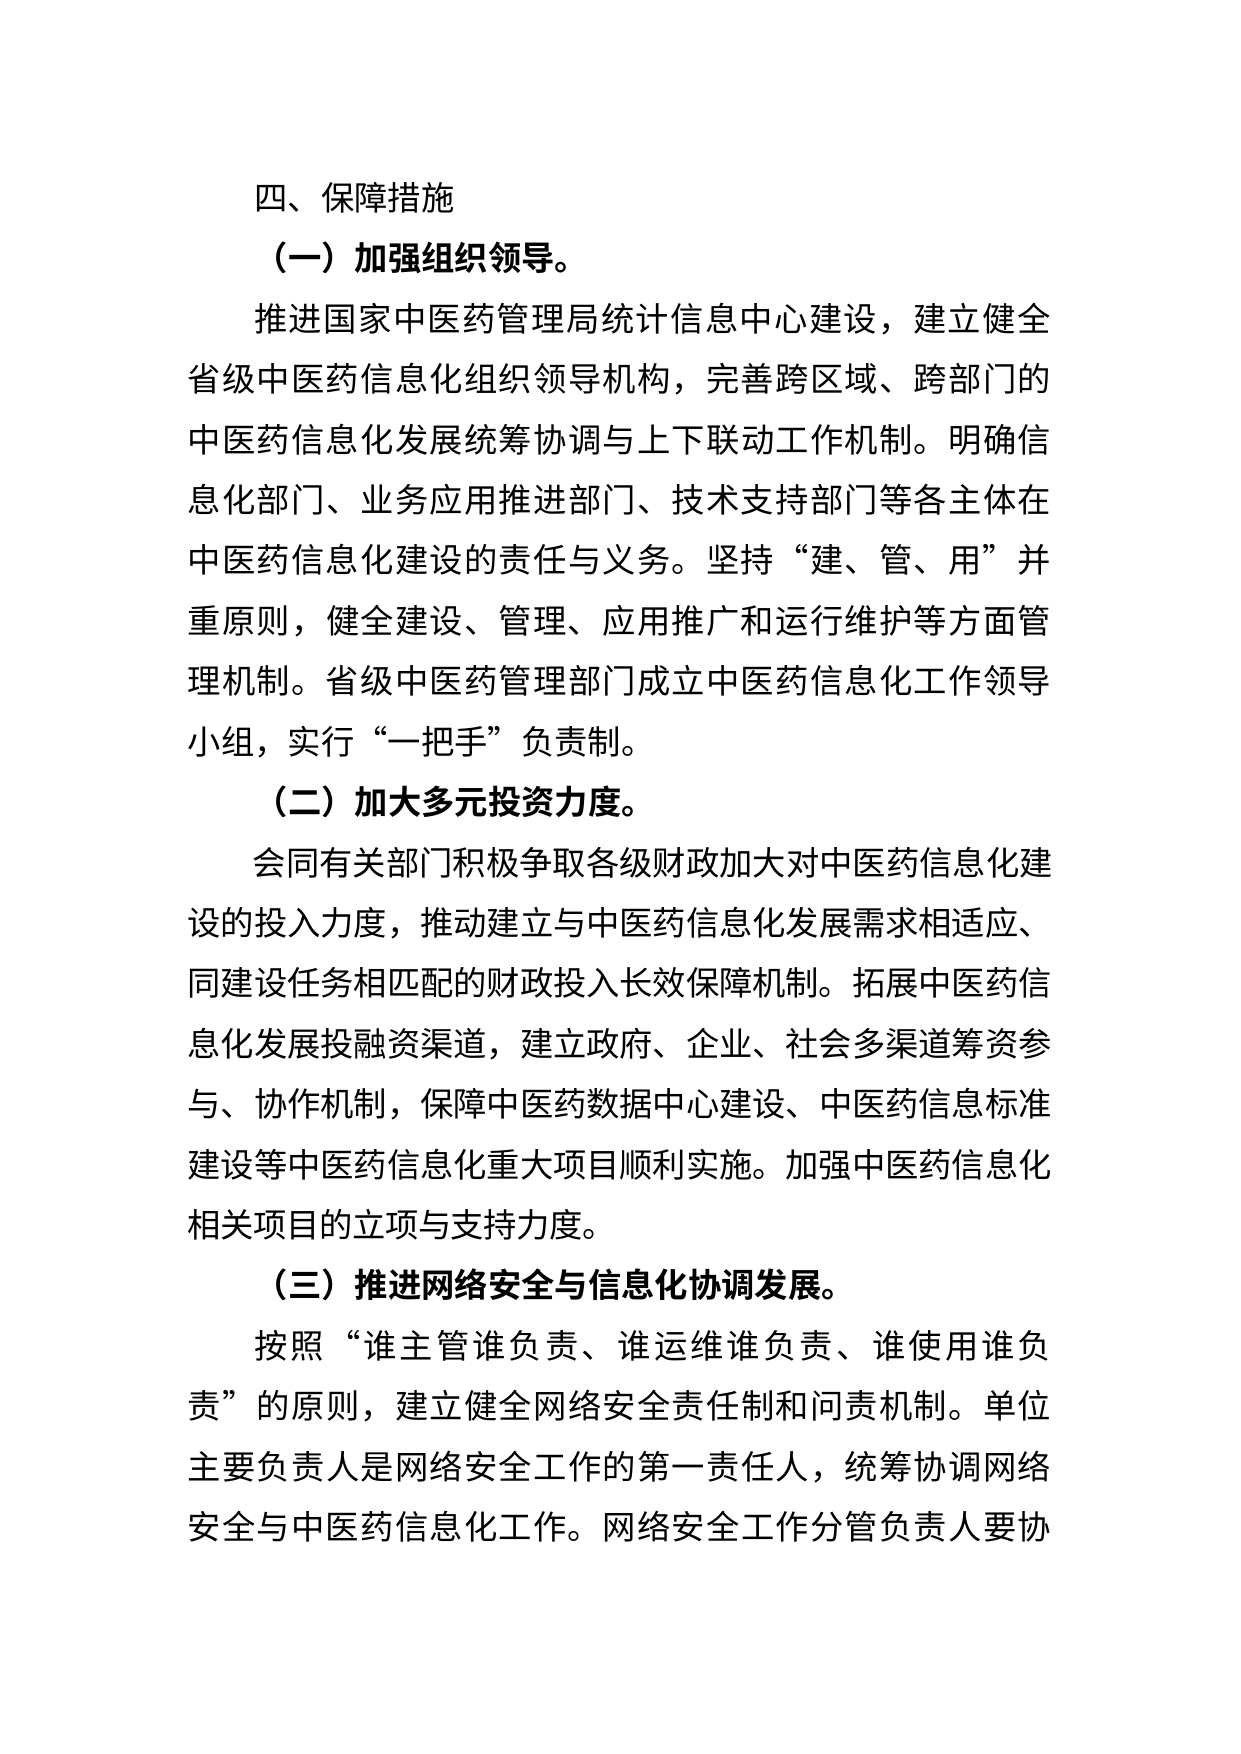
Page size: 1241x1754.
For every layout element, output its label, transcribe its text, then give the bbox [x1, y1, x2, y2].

text （三）推进网络安全与信息化协调发展。 [187, 1249, 1053, 1310]
text 推进国家中医药管理局统计信息中心建设，建立健全省级中医药信息化组织领导机构，完善跨区域、跨部门的中医药信息化发展统筹协调与上下联动工作机制。明确信息化部门、业务应用推进部门、技术支持部门等各主体在中医药信息化建设的责任与义务。坚持“建、管、用”并重原则，健全建设、管理、应用推广和运行维护等方面管理机制。省级中医药管理部门成立中医药信息化工作领导小组，实行“一把手”负责制。 [187, 283, 1053, 766]
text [187, 1310, 1053, 1552]
text 四、保障措施 [187, 162, 1053, 222]
text 会同有关部门积极争取各级财政加大对中医药信息化建设的投入力度，推动建立与中医药信息化发展需求相适应、同建设任务相匹配的财政投入长效保障机制。拓展中医药信息化发展投融资渠道，建立政府、企业、社会多渠道筹资参与、协作机制，保障中医药数据中心建设、中医药信息标准建设等中医药信息化重大项目顺利实施。加强中医药信息化相关项目的立项与支持力度。 [187, 827, 1053, 1249]
text （二）加大多元投资力度。 [187, 766, 1053, 827]
text （一）加强组织领导。 [187, 222, 1053, 283]
